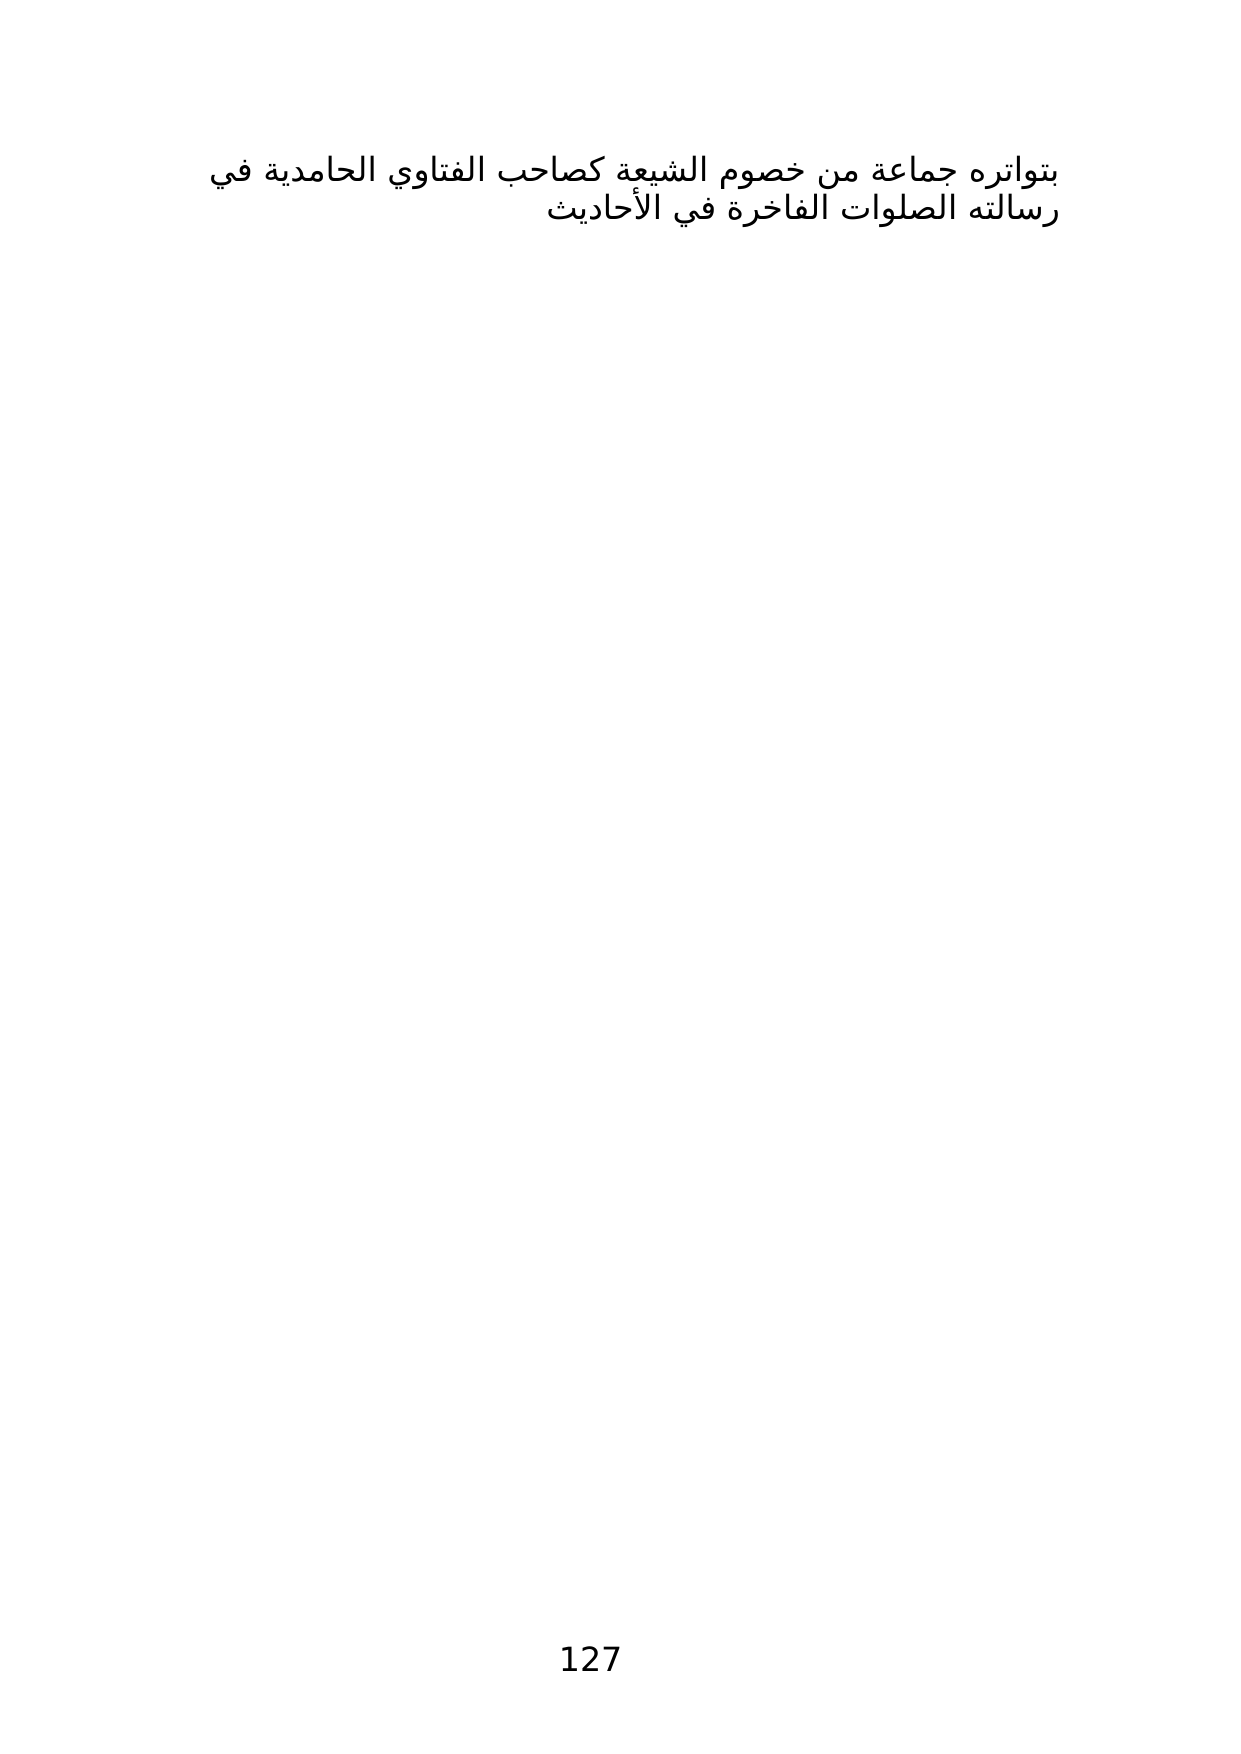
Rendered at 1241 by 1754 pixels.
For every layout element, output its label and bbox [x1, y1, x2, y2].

text [180, 150, 1060, 228]
